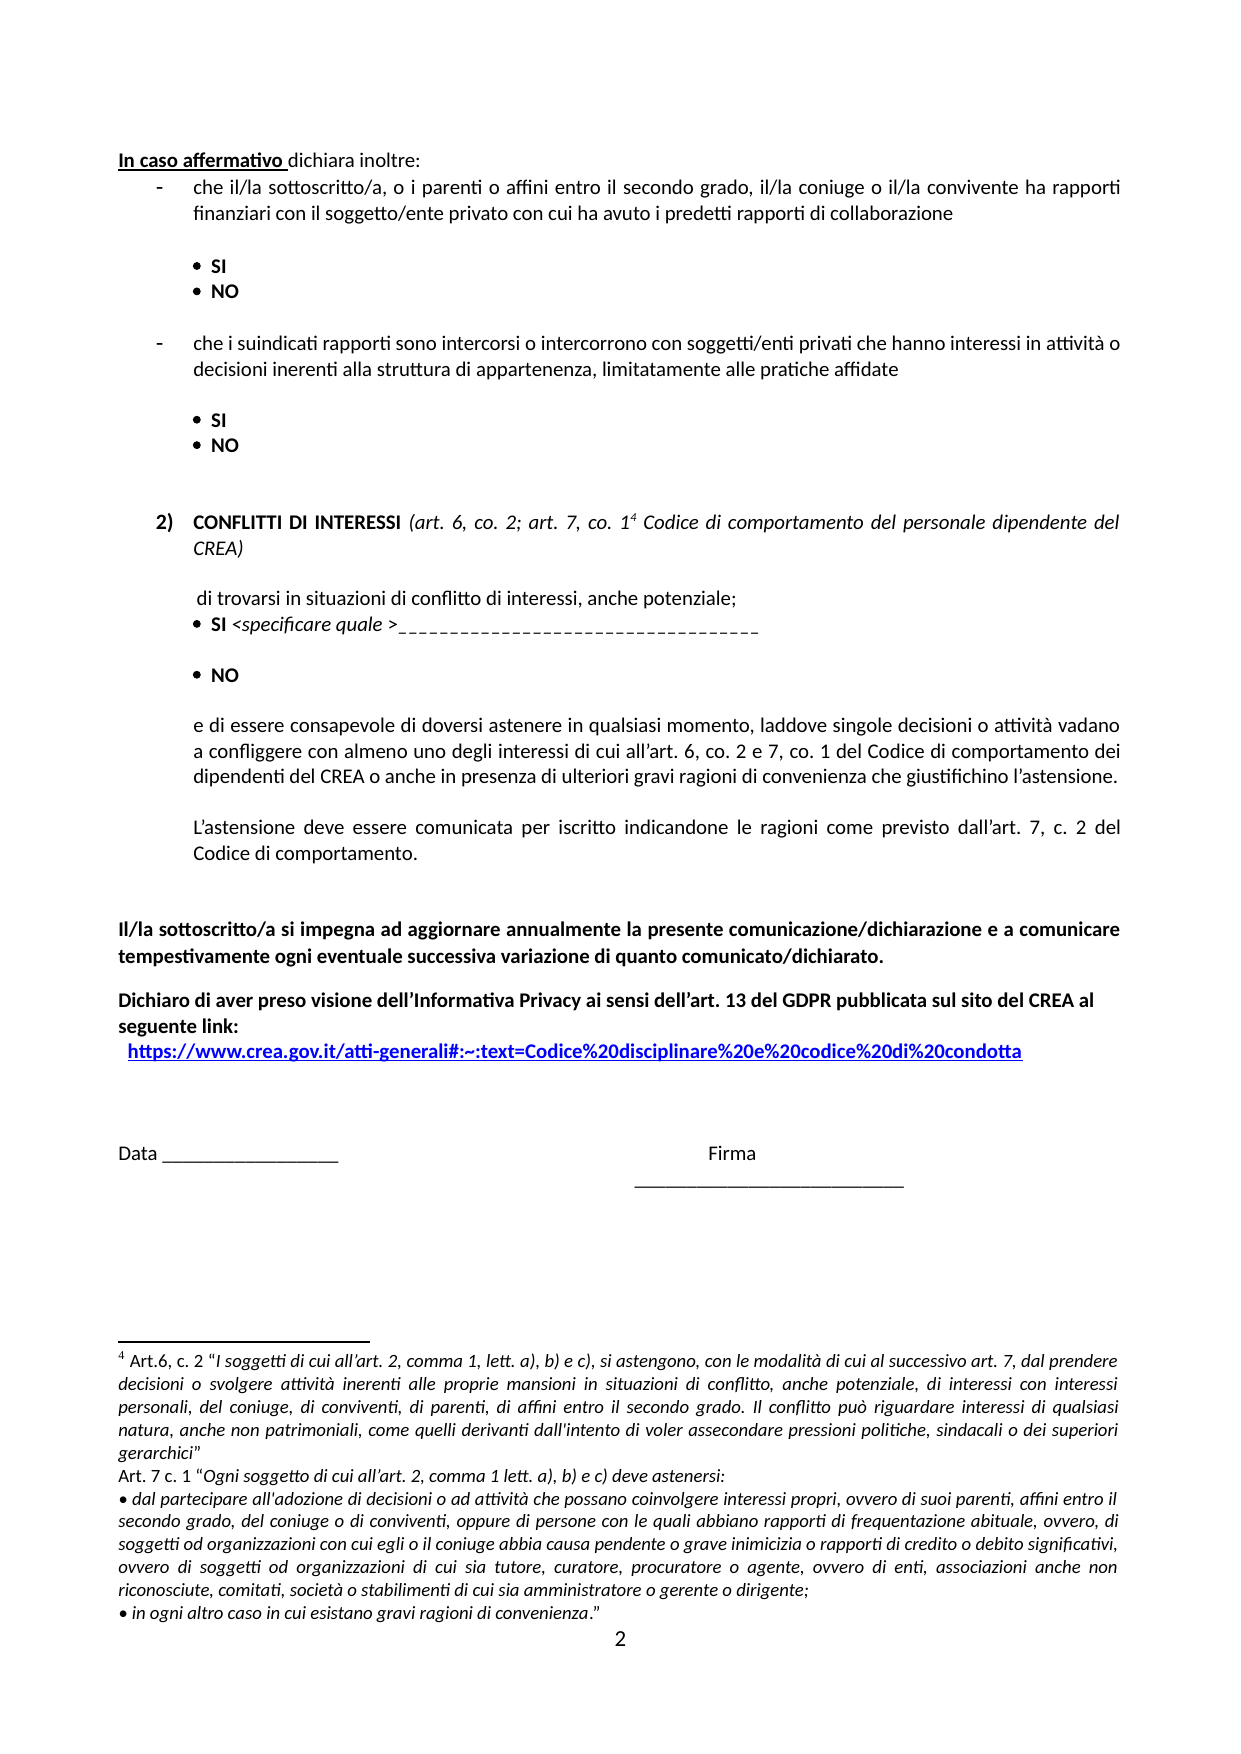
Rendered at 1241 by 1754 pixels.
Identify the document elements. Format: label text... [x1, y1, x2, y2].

text In caso affermativo dichiara inoltre: [118, 148, 1122, 173]
text di trovarsi in situazioni di conflitto di interessi, anche potenziale; [118, 586, 1122, 611]
text NO [193, 432, 1122, 458]
text SI <specificare quale >___________________________________ [193, 611, 1122, 636]
text https://www.crea.gov.it/atti-generali#:~:text=Codice%20disciplinare%20e%20codice%20di%20condotta [118, 1038, 1122, 1064]
text SI [193, 407, 1122, 432]
list che il/la sottoscritto/a, o i parenti o affini entro il secondo grado, il/la coniuge o il/la convivente ha rapporti finanziari con il soggetto/ente privato con cui ha avuto i predetti rapporti di collaborazione [156, 173, 1122, 225]
list che i suindicati rapporti sono intercorsi o intercorrono con soggetti/enti privati che hanno interessi in attività o decisioni inerenti alla struttura di appartenenza, limitatamente alle pratiche affidate [156, 329, 1122, 381]
text Il/la sottoscritto/a si impegna ad aggiornare annualmente la presente comunicazione/dichiarazione e a comunicare tempestivamente ogni eventuale successiva variazione di quanto comunicato/dichiarato. [118, 916, 1122, 969]
text Dichiaro di aver preso visione dell’Informativa Privacy ai sensi dell’art. 13 del GDPR pubblicata sul sito del CREA al seguente link: [118, 987, 1122, 1038]
text e di essere consapevole di doversi astenere in qualsiasi momento, laddove singole decisioni o attività vadano a confliggere con almeno uno degli interessi di cui all’art. 6, co. 2 e 7, co. 1 del Codice di comportamento dei dipendenti del CREA o anche in presenza di ulteriori gravi ragioni di convenienza che giustifichino l’astensione. [193, 713, 1122, 789]
text SI [193, 253, 1122, 278]
list CONFLITTI DI INTERESSI (art. 6, co. 2; art. 7, co. 1 Codice di comportamento del personale dipendente del CREA) [156, 508, 1122, 561]
text NO [193, 278, 1122, 304]
text Data _________________ Firma [118, 1140, 1122, 1165]
text NO [193, 662, 1122, 687]
text __________________________ [118, 1165, 1122, 1191]
text L’astensione deve essere comunicata per iscritto indicandone le ragioni come previsto dall’art. 7, c. 2 del Codice di comportamento. [193, 814, 1122, 865]
